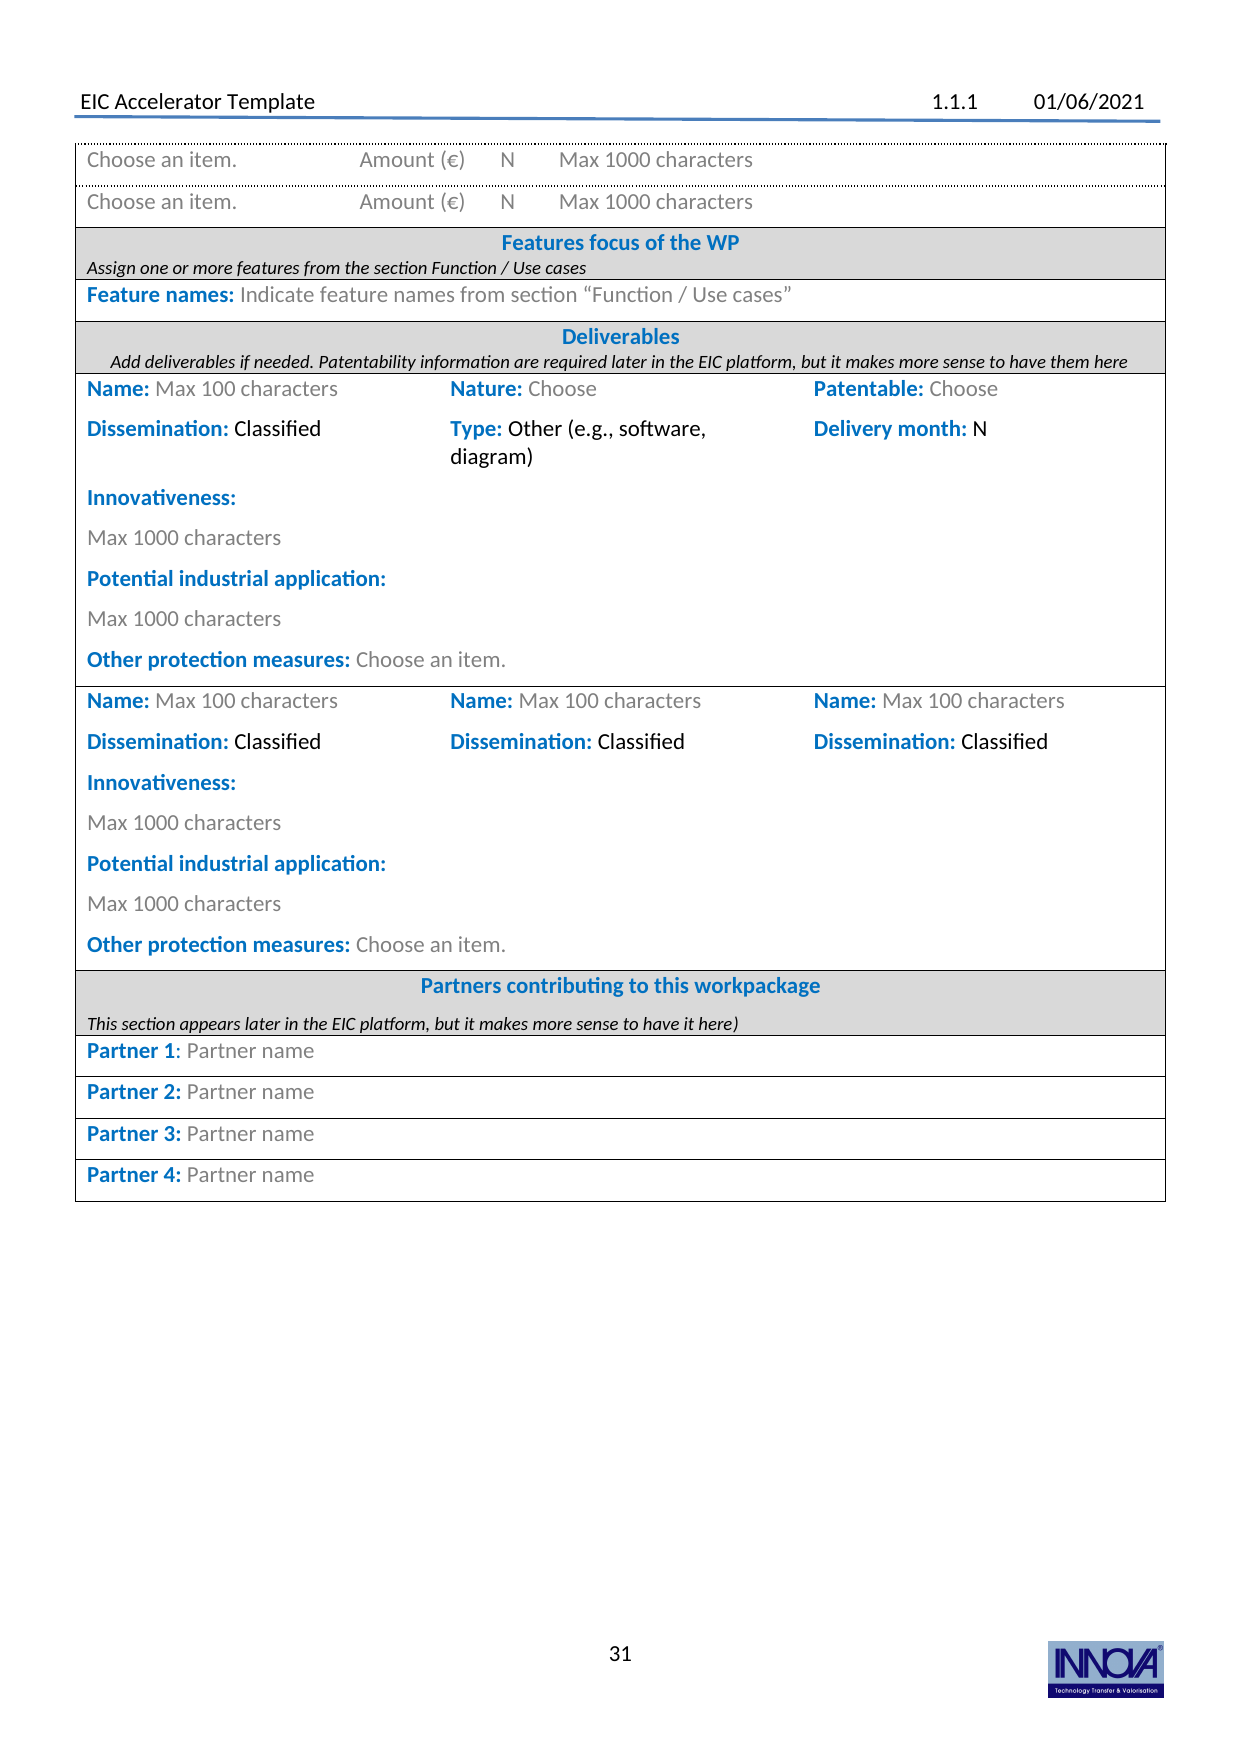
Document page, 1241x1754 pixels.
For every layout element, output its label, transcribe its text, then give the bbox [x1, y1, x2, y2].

table_cell Nature: [439, 374, 802, 414]
table_cell Partners contributing to this workpackage This section appears later in the EIC platform, but it makes more sense to have it here) [76, 971, 1165, 1035]
picture [1048, 1641, 1164, 1698]
table_cell Other protection measures: [76, 930, 1165, 970]
table_cell [76, 185, 348, 227]
table_cell Other protection measures: [76, 645, 1165, 686]
table_cell Feature names: [76, 280, 1165, 321]
table_cell Partner 3: [76, 1119, 1165, 1159]
table_cell Dissemination: [76, 727, 439, 768]
table_cell Potential industrial application: [76, 564, 1165, 645]
table_cell Potential industrial application: [76, 849, 1165, 930]
table_cell [547, 143, 1165, 185]
table_cell [348, 143, 489, 185]
table_cell Features focus of the WP Assign one or more features from the section Function / Use cases [76, 228, 1165, 279]
table_cell Name: [803, 687, 1165, 727]
table_cell Type: [439, 414, 802, 483]
table_cell Delivery month: [803, 414, 1165, 483]
table_cell Name: [76, 374, 439, 414]
table_cell Name: [76, 687, 439, 727]
table_cell [76, 143, 348, 185]
table_cell Dissemination: [439, 727, 802, 768]
table_cell Name: [439, 687, 802, 727]
table_cell Partner 1: [76, 1036, 1165, 1076]
table_cell Deliverables Add deliverables if needed. Patentability information are required later in the EIC platform, but it makes more sense to have them here [76, 322, 1165, 373]
table_cell Partner 2: [76, 1077, 1165, 1118]
table_cell Dissemination: [76, 414, 439, 483]
table_cell [348, 185, 489, 227]
table_cell Innovativeness: [76, 483, 1165, 564]
table_cell [547, 185, 1165, 227]
table_cell Dissemination: [803, 727, 1165, 768]
table_cell Innovativeness: [76, 768, 1165, 849]
table_cell Patentable: [803, 374, 1165, 414]
table_cell [489, 143, 547, 185]
table_cell Partner 4: [76, 1160, 1165, 1201]
table_cell [489, 185, 547, 227]
